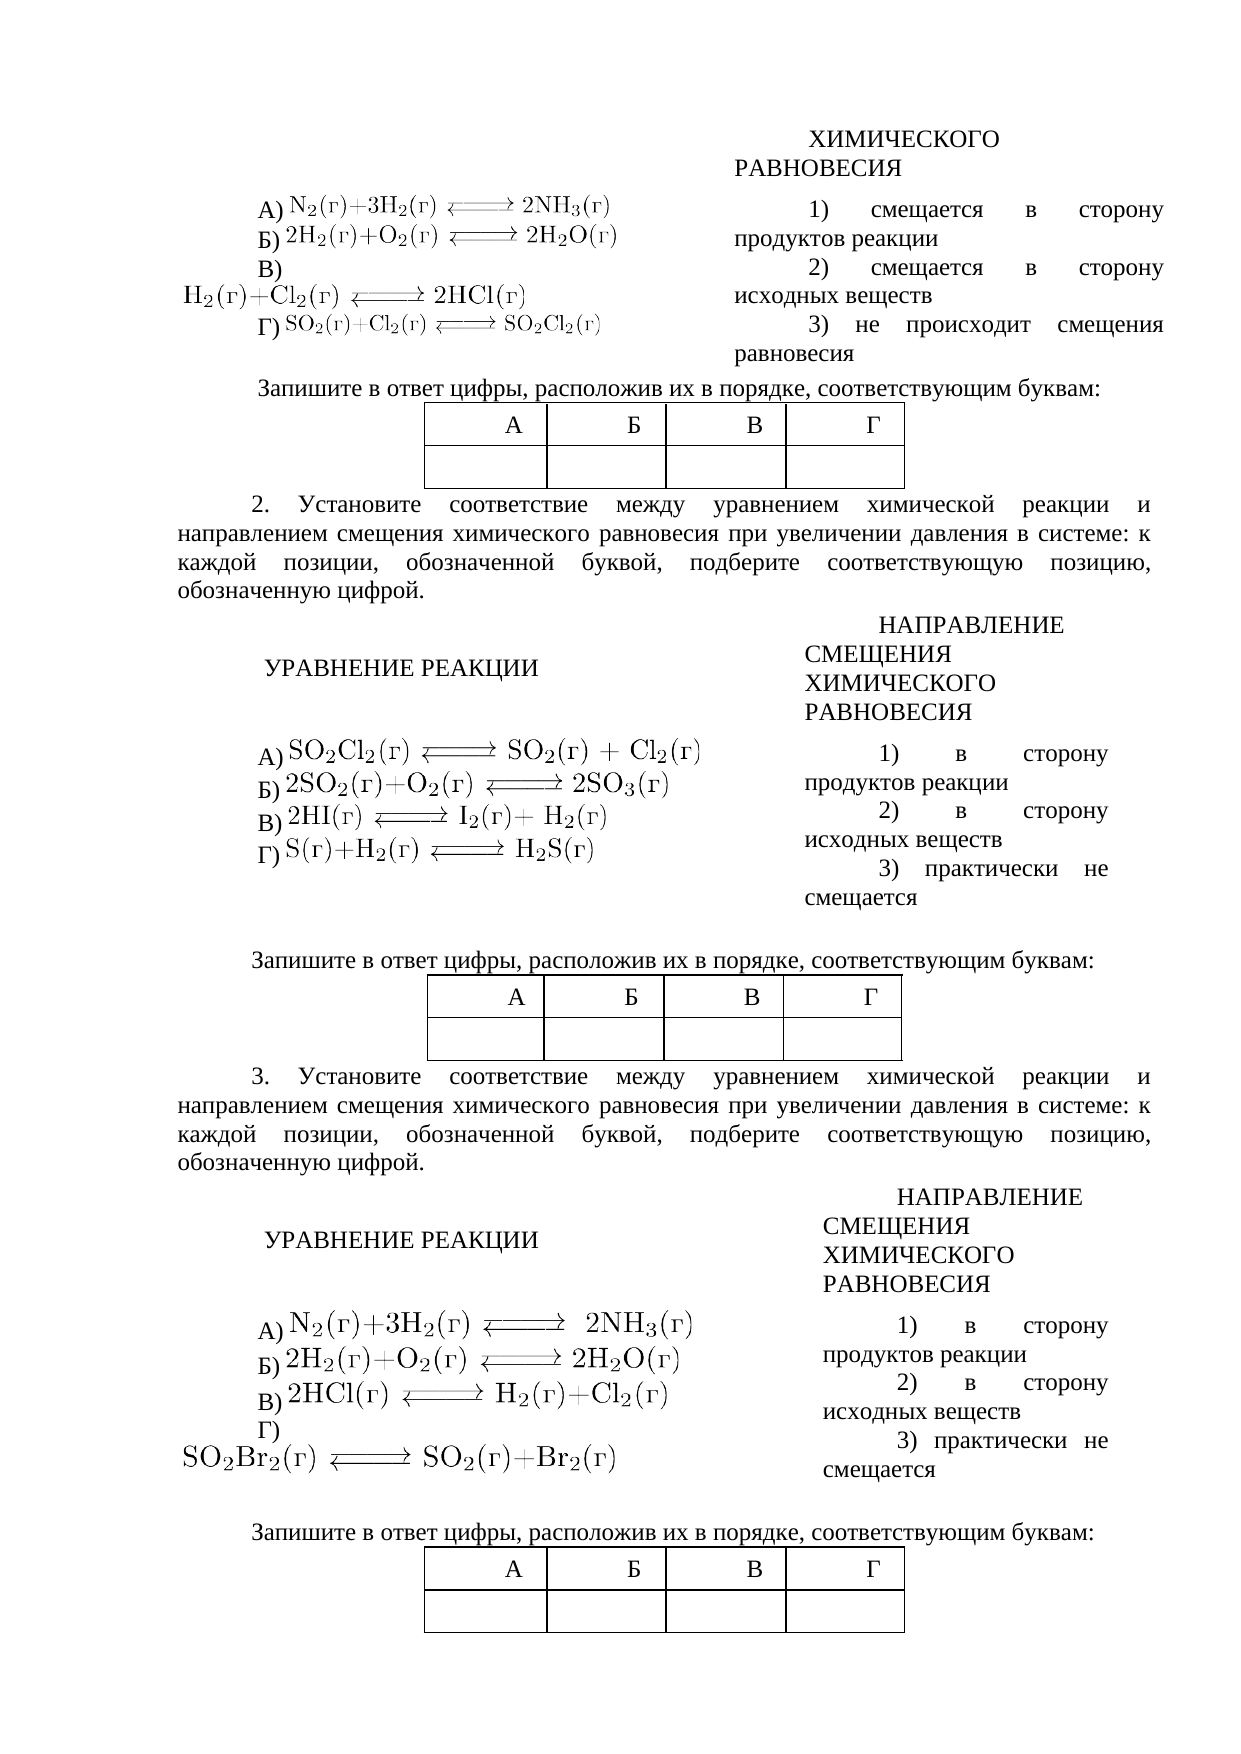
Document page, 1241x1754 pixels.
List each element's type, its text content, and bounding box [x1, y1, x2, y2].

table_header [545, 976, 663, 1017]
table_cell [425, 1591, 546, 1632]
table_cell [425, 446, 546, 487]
text 2. Установите соответствие между уравнением химической реакции и направлением смещения химического равновесия при увеличении давления в системе: к каждой позиции, обозначенной буквой, подберите соответствующую позицию, обозначенную цифрой. [177, 489, 1152, 604]
picture [289, 737, 700, 766]
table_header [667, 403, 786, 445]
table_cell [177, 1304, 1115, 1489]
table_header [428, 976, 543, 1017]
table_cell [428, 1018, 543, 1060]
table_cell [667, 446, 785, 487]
text Запишите в ответ цифры, расположив их в порядке, соответствующим буквам: [177, 945, 1152, 974]
picture [286, 223, 616, 249]
picture [288, 803, 606, 831]
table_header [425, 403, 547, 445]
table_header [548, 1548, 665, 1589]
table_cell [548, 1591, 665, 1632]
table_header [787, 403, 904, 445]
picture [288, 1380, 667, 1410]
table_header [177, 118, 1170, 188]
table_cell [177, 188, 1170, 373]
text 3. Установите соответствие между уравнением химической реакции и направлением смещения химического равновесия при увеличении давления в системе: к каждой позиции, обозначенной буквой, подберите соответствующую позицию, обозначенную цифрой. [177, 1061, 1152, 1176]
picture [286, 1345, 679, 1375]
picture [286, 836, 593, 864]
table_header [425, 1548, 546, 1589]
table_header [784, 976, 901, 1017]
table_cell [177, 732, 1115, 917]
picture [183, 1444, 615, 1474]
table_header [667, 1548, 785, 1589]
picture [286, 313, 600, 336]
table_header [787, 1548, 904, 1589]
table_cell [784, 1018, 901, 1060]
picture [289, 1310, 692, 1340]
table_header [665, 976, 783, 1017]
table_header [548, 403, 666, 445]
text Запишите в ответ цифры, расположив их в порядке, соответствующим буквам: [177, 373, 1152, 402]
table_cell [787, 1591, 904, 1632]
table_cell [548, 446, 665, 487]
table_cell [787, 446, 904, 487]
picture [286, 770, 668, 799]
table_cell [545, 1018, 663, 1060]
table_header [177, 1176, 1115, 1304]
text Запишите в ответ цифры, расположив их в порядке, соответствующим буквам: [177, 1517, 1152, 1546]
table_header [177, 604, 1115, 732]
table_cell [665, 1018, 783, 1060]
picture [183, 283, 524, 310]
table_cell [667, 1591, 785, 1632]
picture [289, 194, 609, 219]
